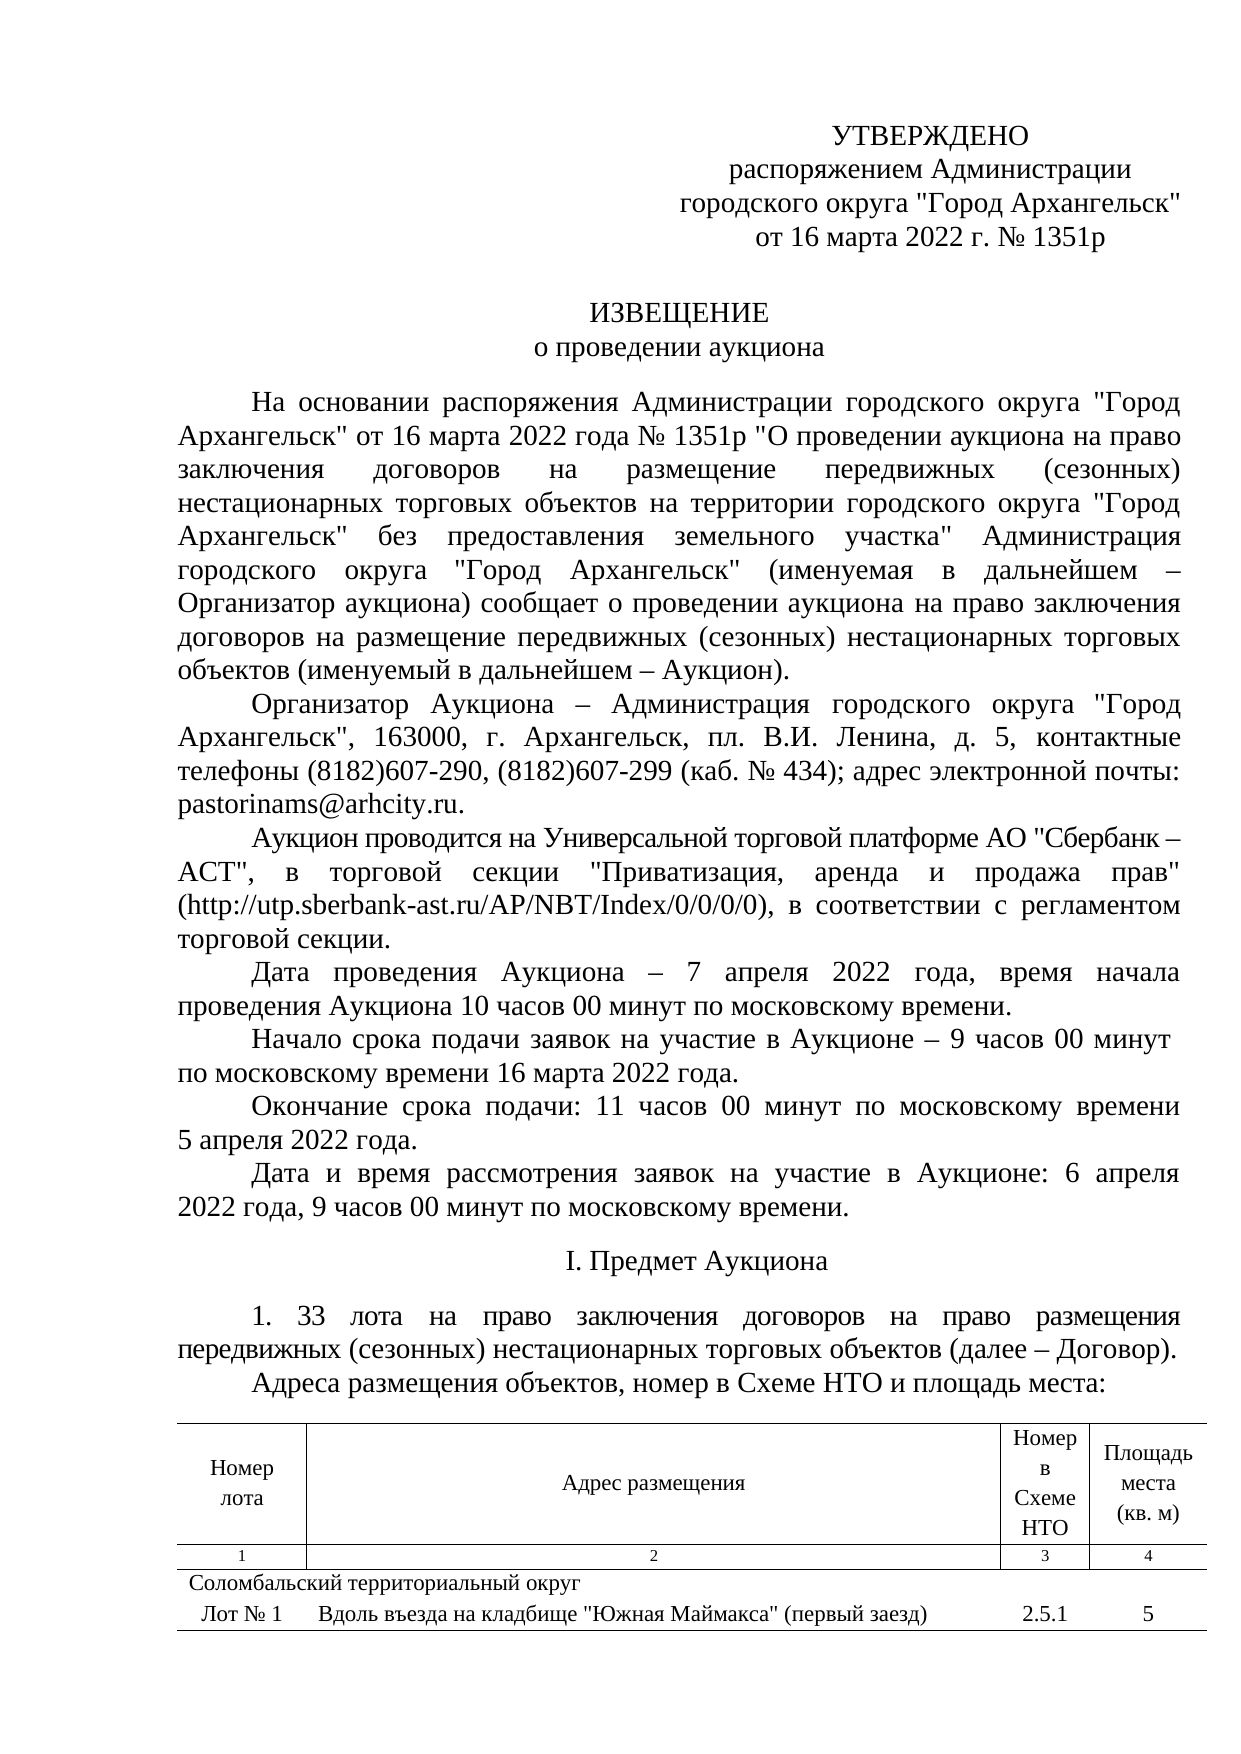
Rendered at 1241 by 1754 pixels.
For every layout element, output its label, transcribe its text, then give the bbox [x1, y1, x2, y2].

text Аукцион проводится на Универсальной торговой платформе АО "Сбербанк – АСТ", в торговой секции "Приватизация, аренда и продажа прав" (http://utp.sberbank-ast.ru/AP/NBT/Index/0/0/0/0), в соответствии с регламентом торговой секции. [177, 820, 1181, 954]
list Предмет Аукциона [212, 1243, 1181, 1277]
table_cell 5 [1089, 1600, 1207, 1630]
text Окончание срока подачи: 11 часов 00 минут по московскому времени 5 апреля 2022 года. [177, 1088, 1181, 1156]
text УТВЕРЖДЕНО [679, 118, 1181, 152]
text 1. 33 лота на право заключения договоров на право размещения передвижных (сезонных) нестационарных торговых объектов (далее – Договор). [177, 1298, 1181, 1365]
table_cell Лот № 1 [177, 1600, 307, 1630]
text Адреса размещения объектов, номер в Схеме НТО и площадь места: [177, 1365, 1181, 1398]
table_header Площадь места (кв. м) [1090, 1424, 1207, 1544]
table_cell 2 [307, 1545, 1000, 1568]
table_cell 3 [1001, 1545, 1089, 1568]
text Организатор Аукциона – Администрация городского округа "Город Архангельск", 163000, г. Архангельск, пл. В.И. Ленина, д. 5, контактные телефоны (8182)607-290, (8182)607-299 (каб. № 434); адрес электронной почты: pastorinams@arhcity.ru. [177, 686, 1181, 820]
text Дата и время рассмотрения заявок на участие в Аукционе: 6 апреля 2022 года, 9 часов 00 минут по московскому времени. [177, 1156, 1181, 1223]
text распоряжением Администрации [679, 152, 1181, 185]
text от 16 марта 2022 г. № 1351р [679, 219, 1181, 252]
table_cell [307, 1600, 1001, 1630]
text Начало срока подачи заявок на участие в Аукционе – 9 часов 00 минут по московскому времени 16 марта 2022 года. [177, 1021, 1181, 1088]
table_header Номер в Схеме НТО [1001, 1424, 1089, 1544]
text о проведении аукциона [177, 329, 1181, 362]
table_header Адрес размещения [307, 1424, 1000, 1544]
table_cell 1 [177, 1545, 306, 1568]
text На основании распоряжения Администрации городского округа "Город Архангельск" от 16 марта 2022 года № 1351р "О проведении аукциона на право заключения договоров на размещение передвижных (сезонных) нестационарных торговых объектов на территории городского округа "Город Архангельск" без предоставления земельного участка" Администрация городского округа "Город Архангельск" (именуемая в дальнейшем – Организатор аукциона) сообщает о проведении аукциона на право заключения договоров на размещение передвижных (сезонных) нестационарных торговых объектов (именуемый в дальнейшем – Аукцион). [177, 384, 1181, 686]
table_cell 4 [1090, 1545, 1207, 1568]
text ИЗВЕЩЕНИЕ [177, 295, 1181, 329]
text Дата проведения Аукциона – 7 апреля 2022 года, время начала проведения Аукциона 10 часов 00 минут по московскому времени. [177, 954, 1181, 1021]
text городского округа "Город Архангельск" [679, 185, 1181, 219]
table_cell Соломбальский территориальный округ [177, 1570, 1207, 1600]
table_cell 2.5.1 [1001, 1600, 1089, 1630]
table_header Номер лота [177, 1424, 306, 1544]
